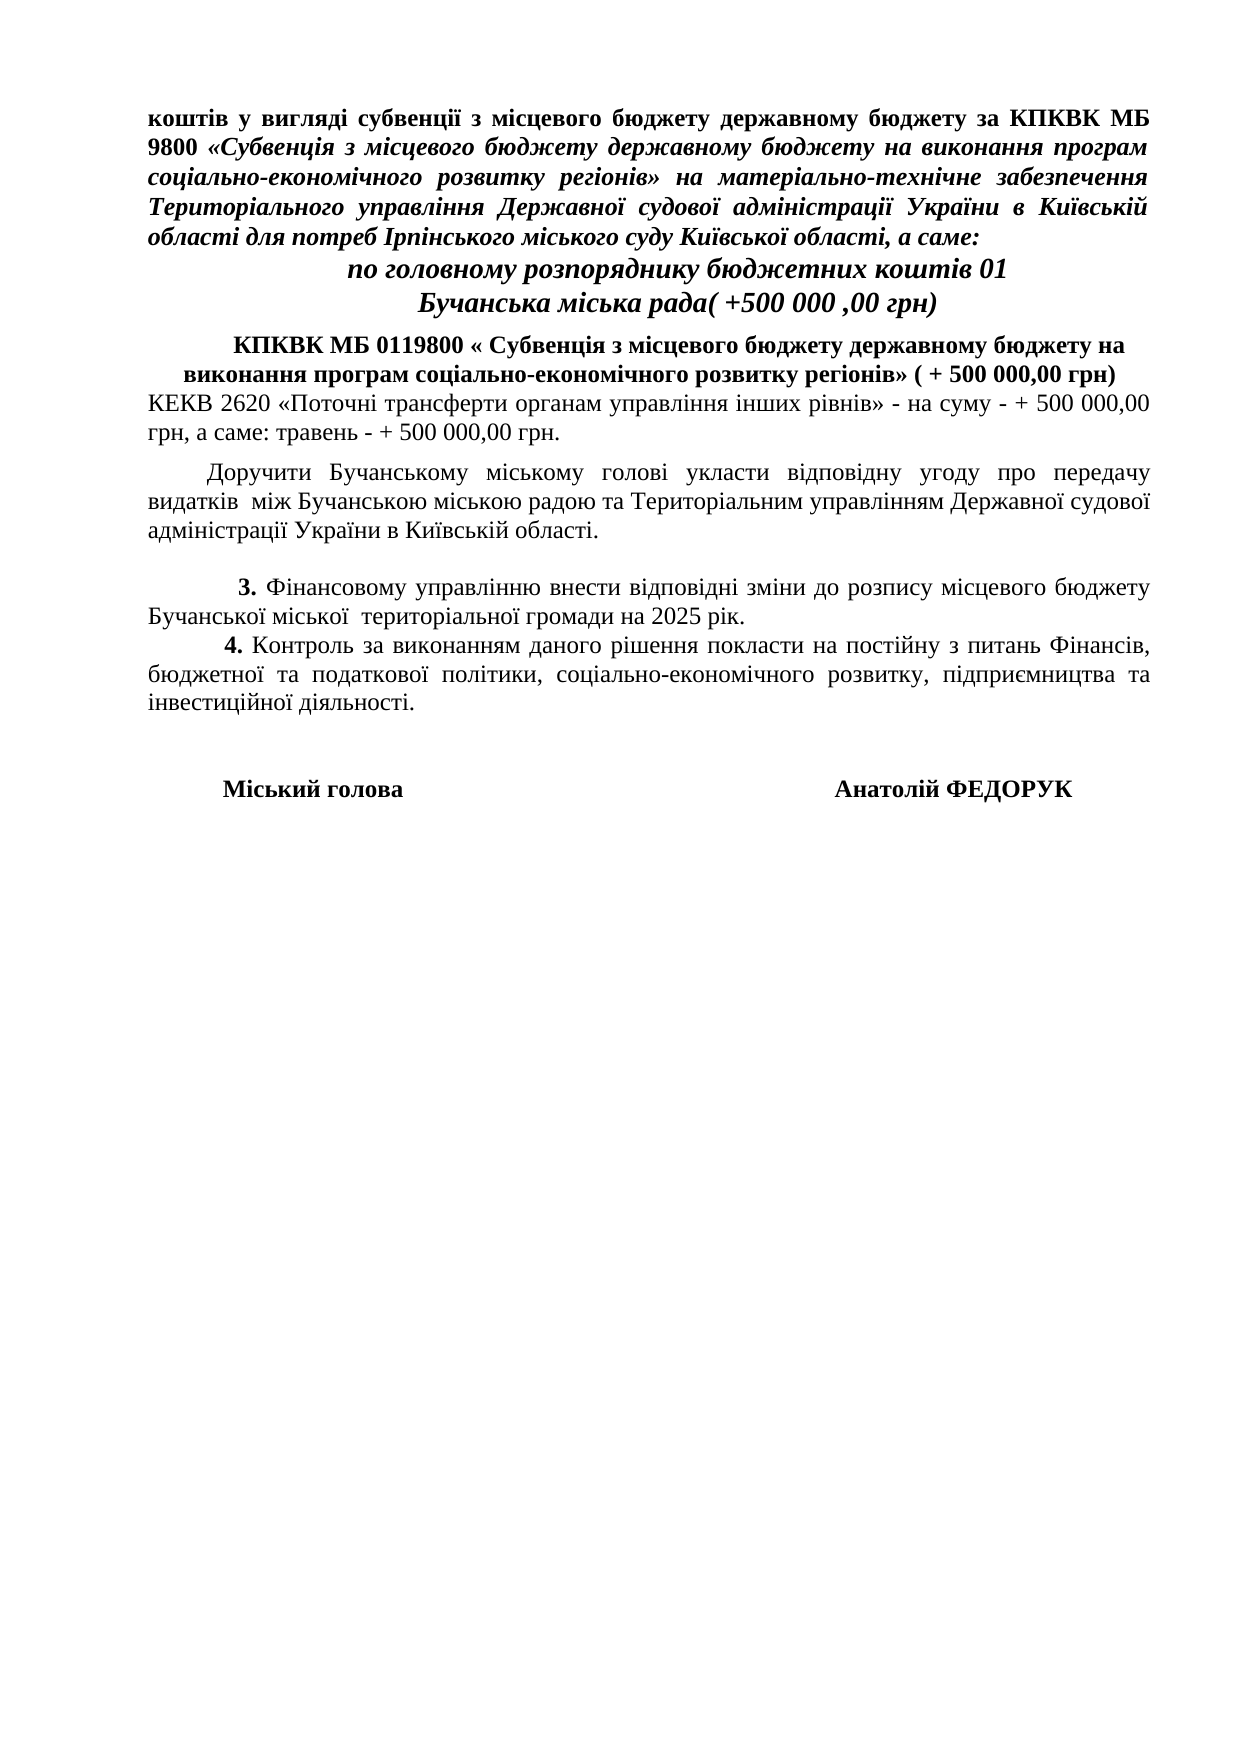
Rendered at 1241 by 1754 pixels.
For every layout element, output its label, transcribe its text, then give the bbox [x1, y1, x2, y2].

text КПКВК МБ 0119800 « Субвенція з місцевого бюджету державному бюджету на виконання програм соціально-економічного розвитку регіонів» ( + 500 000,00 грн) [148, 330, 1152, 388]
text 4. Контроль за виконанням даного рішення покласти на постійну з питань Фінансів, бюджетної та податкової політики, соціально-економічного розвитку, підприємництва та інвестиційної діяльності. [148, 630, 1152, 716]
text КЕКВ 2620 «Поточні трансферти органам управління інших рівнів» - на суму - + 500 000,00 грн, а саме: травень - + 500 000,00 грн. [148, 388, 1152, 445]
text Бучанська міська рада( +500 000 ,00 грн) [148, 285, 1152, 318]
text по головному розпоряднику бюджетних коштів 01 [148, 251, 1152, 285]
text Міський голова Анатолій ФЕДОРУК [148, 774, 1152, 802]
text Доручити Бучанському міському голові укласти відповідну угоду про передачу видатків між Бучанською міською радою та Територіальним управлінням Державної судової адміністрації України в Київській області. [148, 457, 1152, 544]
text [148, 103, 1152, 251]
text 3. Фінансовому управлінню внести відповідні зміни до розпису місцевого бюджету Бучанської міської територіальної громади на 2025 рік. [148, 572, 1152, 630]
